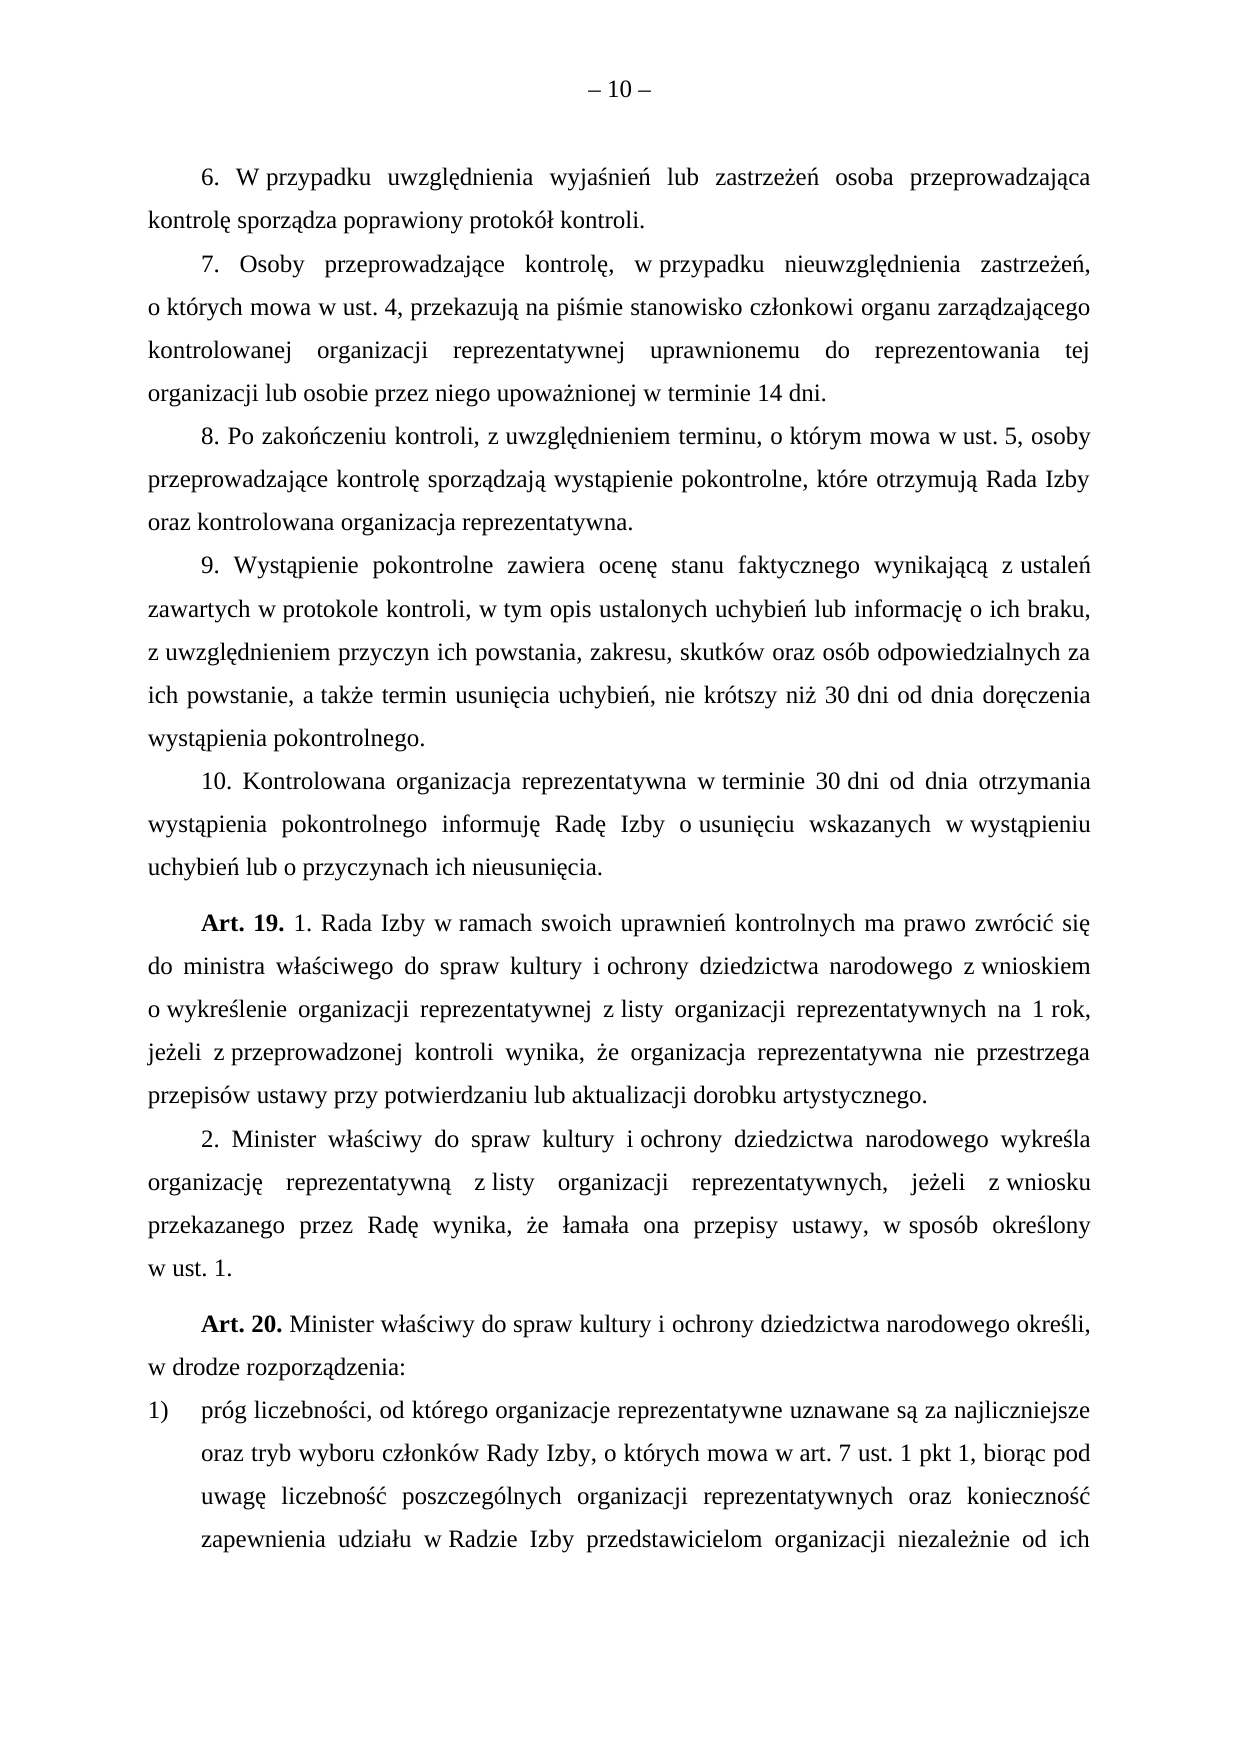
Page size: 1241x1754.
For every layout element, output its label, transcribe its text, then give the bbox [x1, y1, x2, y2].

text 6. W przypadku uwzględnienia wyjaśnień lub zastrzeżeń osoba przeprowadzająca kontrolę sporządza poprawiony protokół kontroli. [148, 162, 1091, 234]
text 8. Po zakończeniu kontroli, z uwzględnieniem terminu, o którym mowa w ust. 5, osoby przeprowadzające kontrolę sporządzają wystąpienie pokontrolne, które otrzymują Rada Izby oraz kontrolowana organizacja reprezentatywna. [148, 421, 1091, 536]
text Art. 20. Minister właściwy do spraw kultury i ochrony dziedzictwa narodowego określi, w drodze rozporządzenia: [148, 1309, 1091, 1381]
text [148, 1395, 1091, 1553]
text 10. Kontrolowana organizacja reprezentatywna w terminie 30 dni od dnia otrzymania wystąpienia pokontrolnego informuję Radę Izby o usunięciu wskazanych w wystąpieniu uchybień lub o przyczynach ich nieusunięcia. [148, 766, 1091, 881]
text 9. Wystąpienie pokontrolne zawiera ocenę stanu faktycznego wynikającą z ustaleń zawartych w protokole kontroli, w tym opis ustalonych uchybień lub informację o ich braku, z uwzględnieniem przyczyn ich powstania, zakresu, skutków oraz osób odpowiedzialnych za ich powstanie, a także termin usunięcia uchybień, nie krótszy niż 30 dni od dnia doręczenia wystąpienia pokontrolnego. [148, 551, 1091, 752]
text 7. Osoby przeprowadzające kontrolę, w przypadku nieuwzględnienia zastrzeżeń, o których mowa w ust. 4, przekazują na piśmie stanowisko członkowi organu zarządzającego kontrolowanej organizacji reprezentatywnej uprawnionemu do reprezentowania tej organizacji lub osobie przez niego upoważnionej w terminie 14 dni. [148, 249, 1091, 407]
text 2. Minister właściwy do spraw kultury i ochrony dziedzictwa narodowego wykreśla organizację reprezentatywną z listy organizacji reprezentatywnych, jeżeli z wniosku przekazanego przez Radę wynika, że łamała ona przepisy ustawy, w sposób określony w ust. 1. [148, 1124, 1091, 1282]
text Art. 19. 1. Rada Izby w ramach swoich uprawnień kontrolnych ma prawo zwrócić się do ministra właściwego do spraw kultury i ochrony dziedzictwa narodowego z wnioskiem o wykreślenie organizacji reprezentatywnej z listy organizacji reprezentatywnych na 1 rok, jeżeli z przeprowadzonej kontroli wynika, że organizacja reprezentatywna nie przestrzega przepisów ustawy przy potwierdzaniu lub aktualizacji dorobku artystycznego. [148, 908, 1091, 1109]
